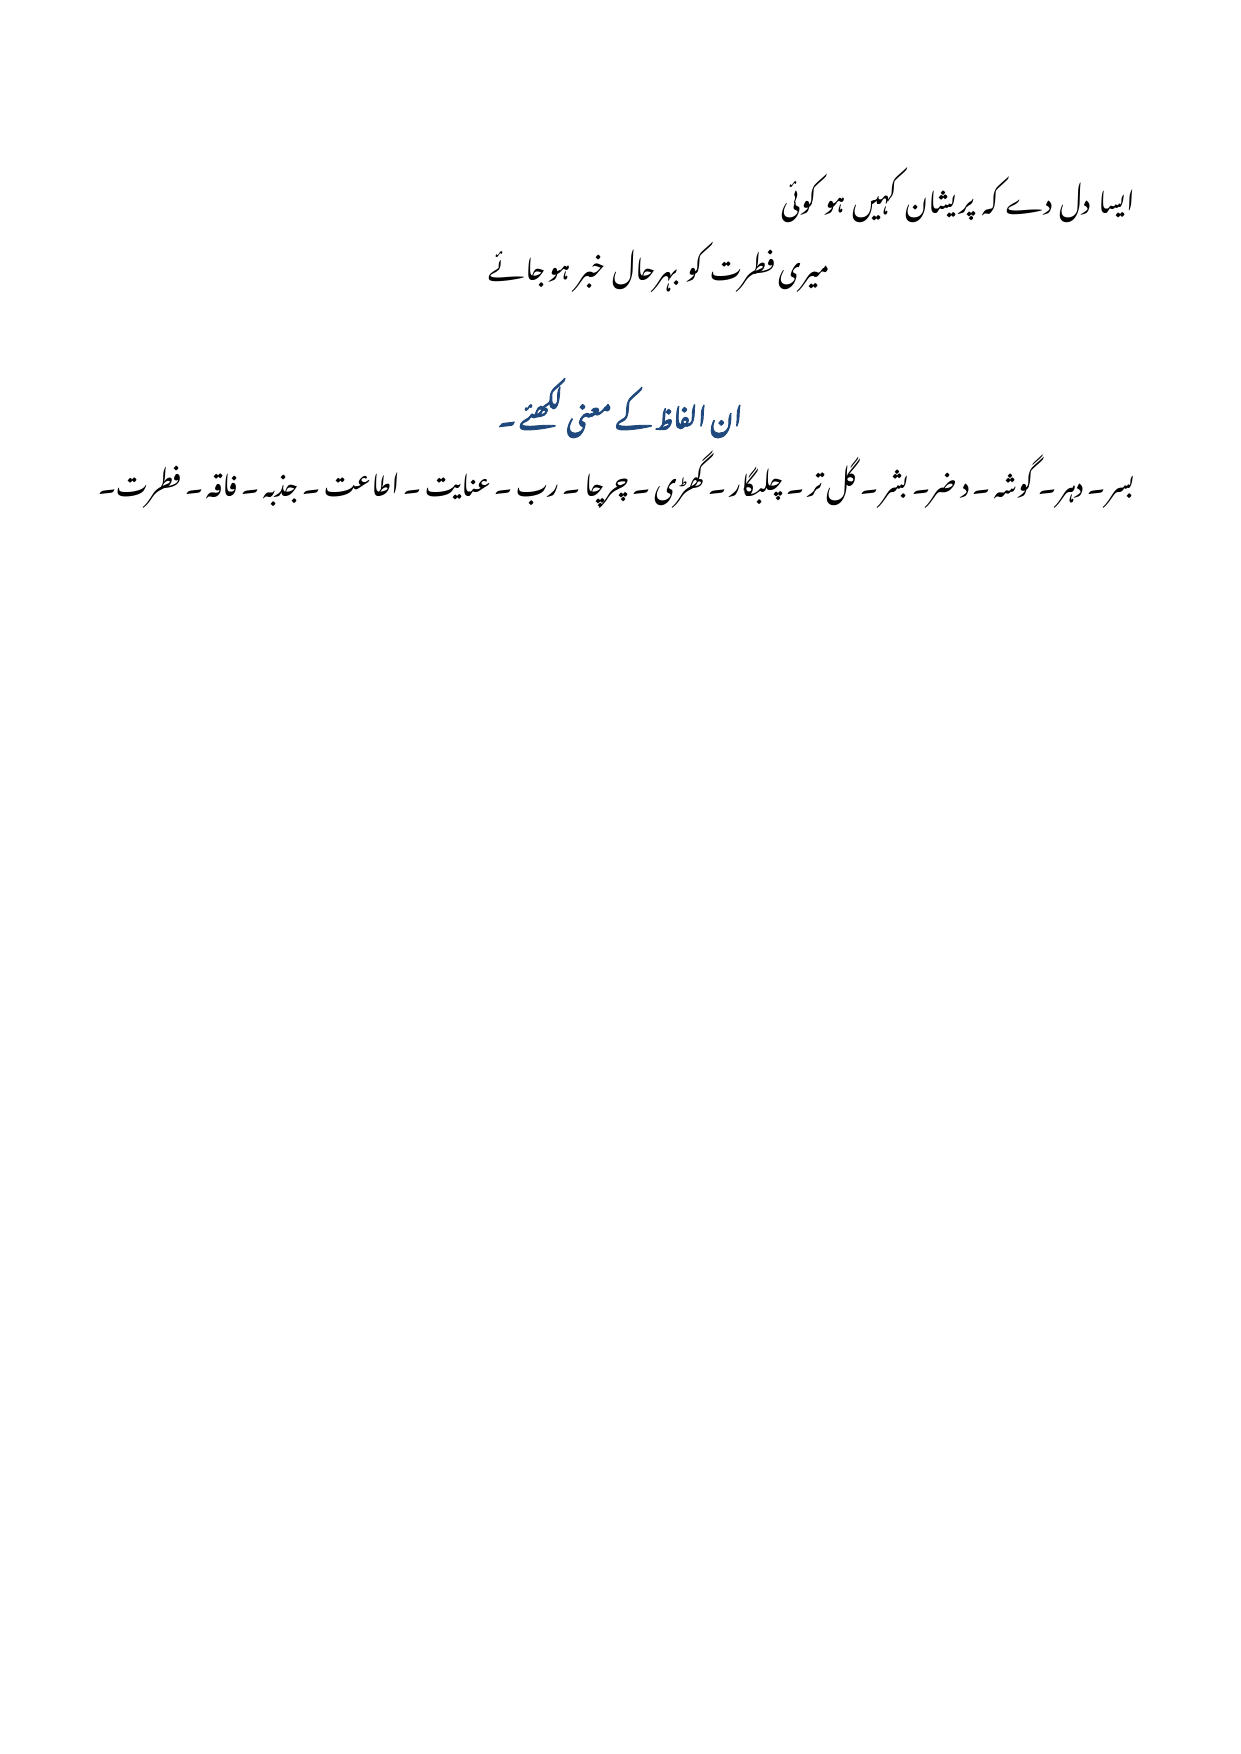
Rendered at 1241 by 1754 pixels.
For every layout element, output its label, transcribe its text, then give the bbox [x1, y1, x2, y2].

subtitle ان الفاظ کے معنی لکھئے ۔ [75, 377, 1165, 445]
text میری فطرت کو بہرحال خبر ہو جائے [75, 229, 1165, 297]
text بسر ۔ دہر ۔ گوشہ ۔ د ضر۔ بشر ۔ گل تر ۔ چلبگار ۔ گھڑی ۔ چرچا ۔ رب ۔ عنایت ۔ اطاعت ۔ جذبہ ۔ فاقہ ۔ فطرت۔ [75, 445, 1165, 512]
text ایسا دل دے کہ پریشان کہیں ہو کوئی [75, 161, 1165, 229]
